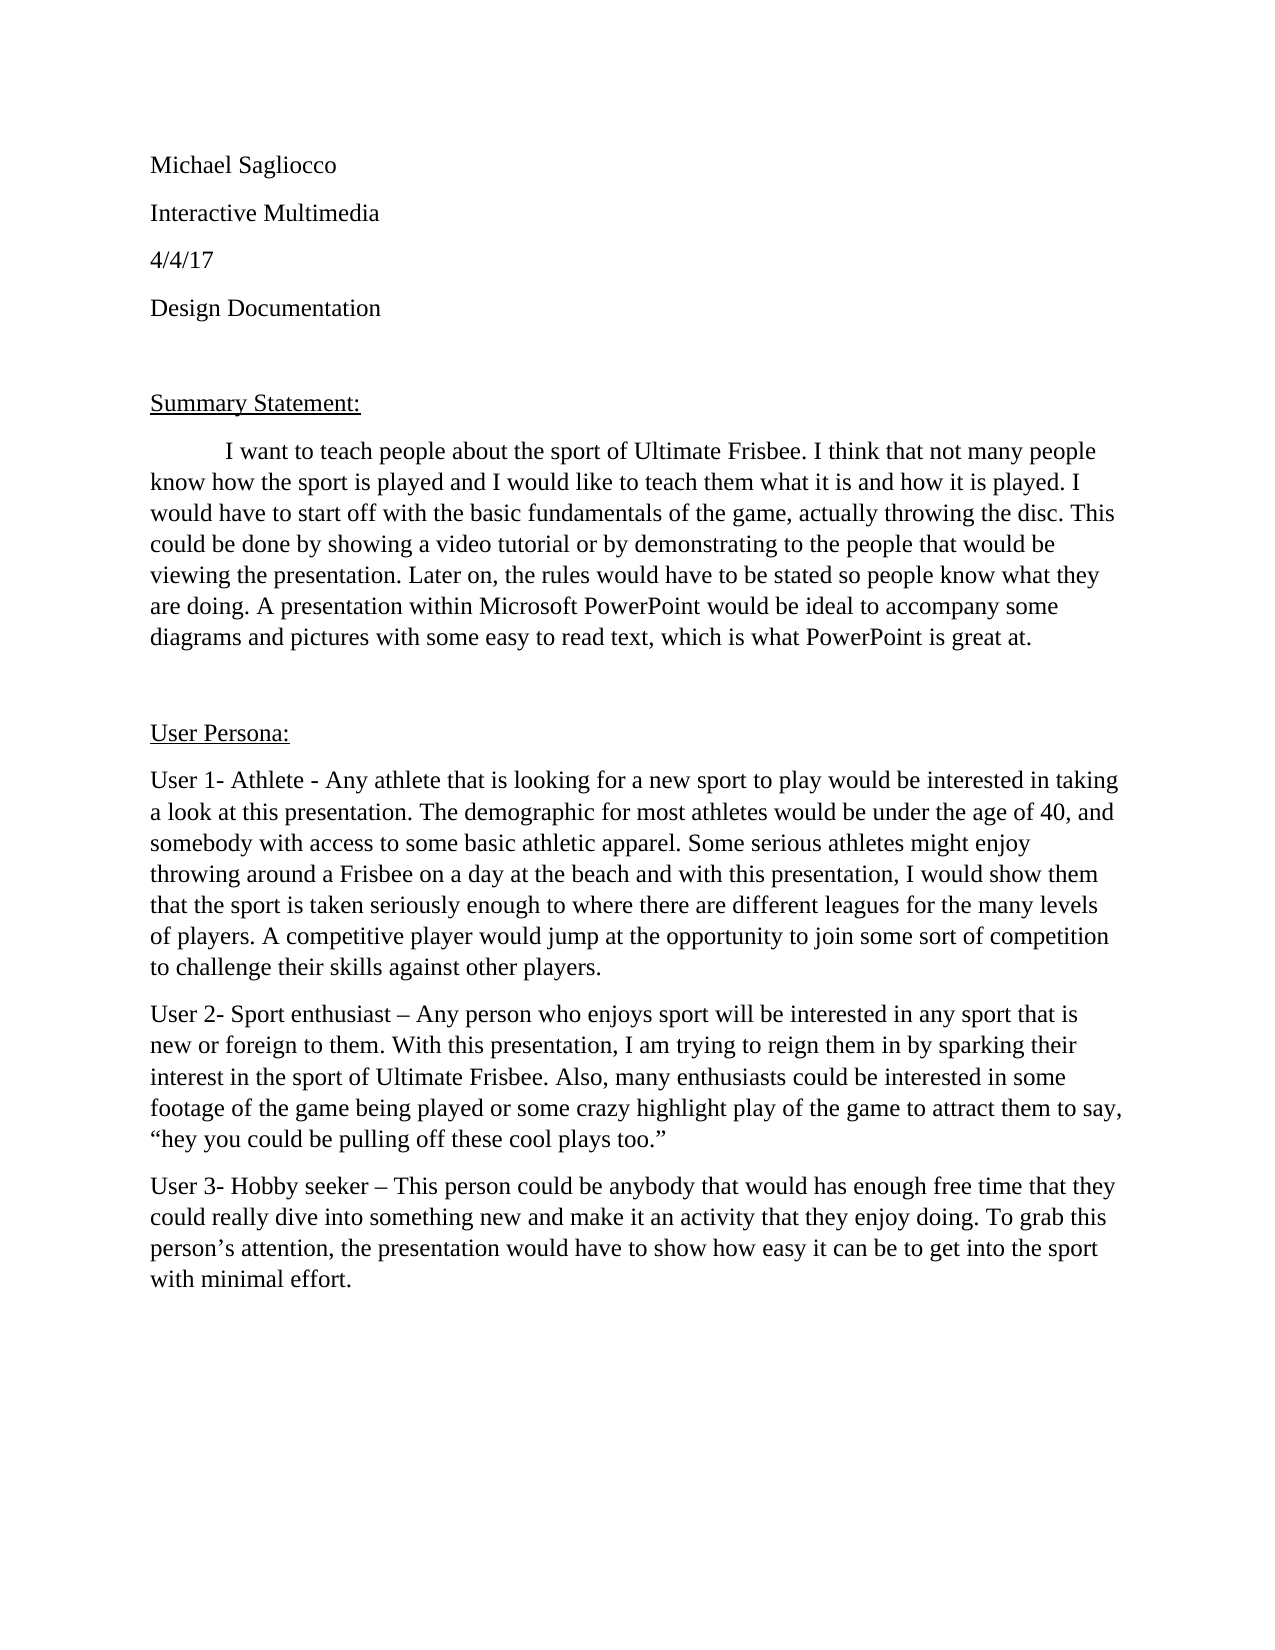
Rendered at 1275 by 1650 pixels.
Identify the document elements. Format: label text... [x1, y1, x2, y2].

text User 2- Sport enthusiast – Any person who enjoys sport will be interested in any sport that is new or foreign to them. With this presentation, I am trying to reign them in by sparking their interest in the sport of Ultimate Frisbee. Also, many enthusiasts could be interested in some footage of the game being played or some crazy highlight play of the game to attract them to say, “hey you could be pulling off these cool plays too.” [150, 999, 1125, 1152]
text User Persona: [150, 718, 1125, 747]
text User 3- Hobby seeker – This person could be anybody that would has enough free time that they could really dive into something new and make it an activity that they enjoy doing. To grab this person’s attention, the presentation would have to show how easy it can be to get into the sport with minimal effort. [150, 1171, 1125, 1293]
text Interactive Multimedia [150, 198, 1125, 226]
text Summary Statement: [150, 388, 1125, 417]
text I want to teach people about the sport of Ultimate Frisbee. I think that not many people know how the sport is played and I would like to teach them what it is and how it is played. I would have to start off with the basic fundamentals of the game, actually throwing the disc. This could be done by showing a video tutorial or by demonstrating to the people that would be viewing the presentation. Later on, the rules would have to be stated so people know what they are doing. A presentation within Microsoft PowerPoint would be ideal to accompany some diagrams and pictures with some easy to read text, which is what PowerPoint is great at. [150, 436, 1125, 651]
text 4/4/17 [150, 245, 1125, 274]
text Design Documentation [150, 293, 1125, 322]
text User 1- Athlete - Any athlete that is looking for a new sport to play would be interested in taking a look at this presentation. The demographic for most athletes would be under the age of 40, and somebody with access to some basic athletic apparel. Some serious athletes might enjoy throwing around a Frisbee on a day at the beach and with this presentation, I would show them that the sport is taken seriously enough to where there are different leagues for the many levels of players. A competitive player would jump at the opportunity to join some sort of competition to challenge their skills against other players. [150, 766, 1125, 981]
text Michael Sagliocco [150, 150, 1125, 179]
